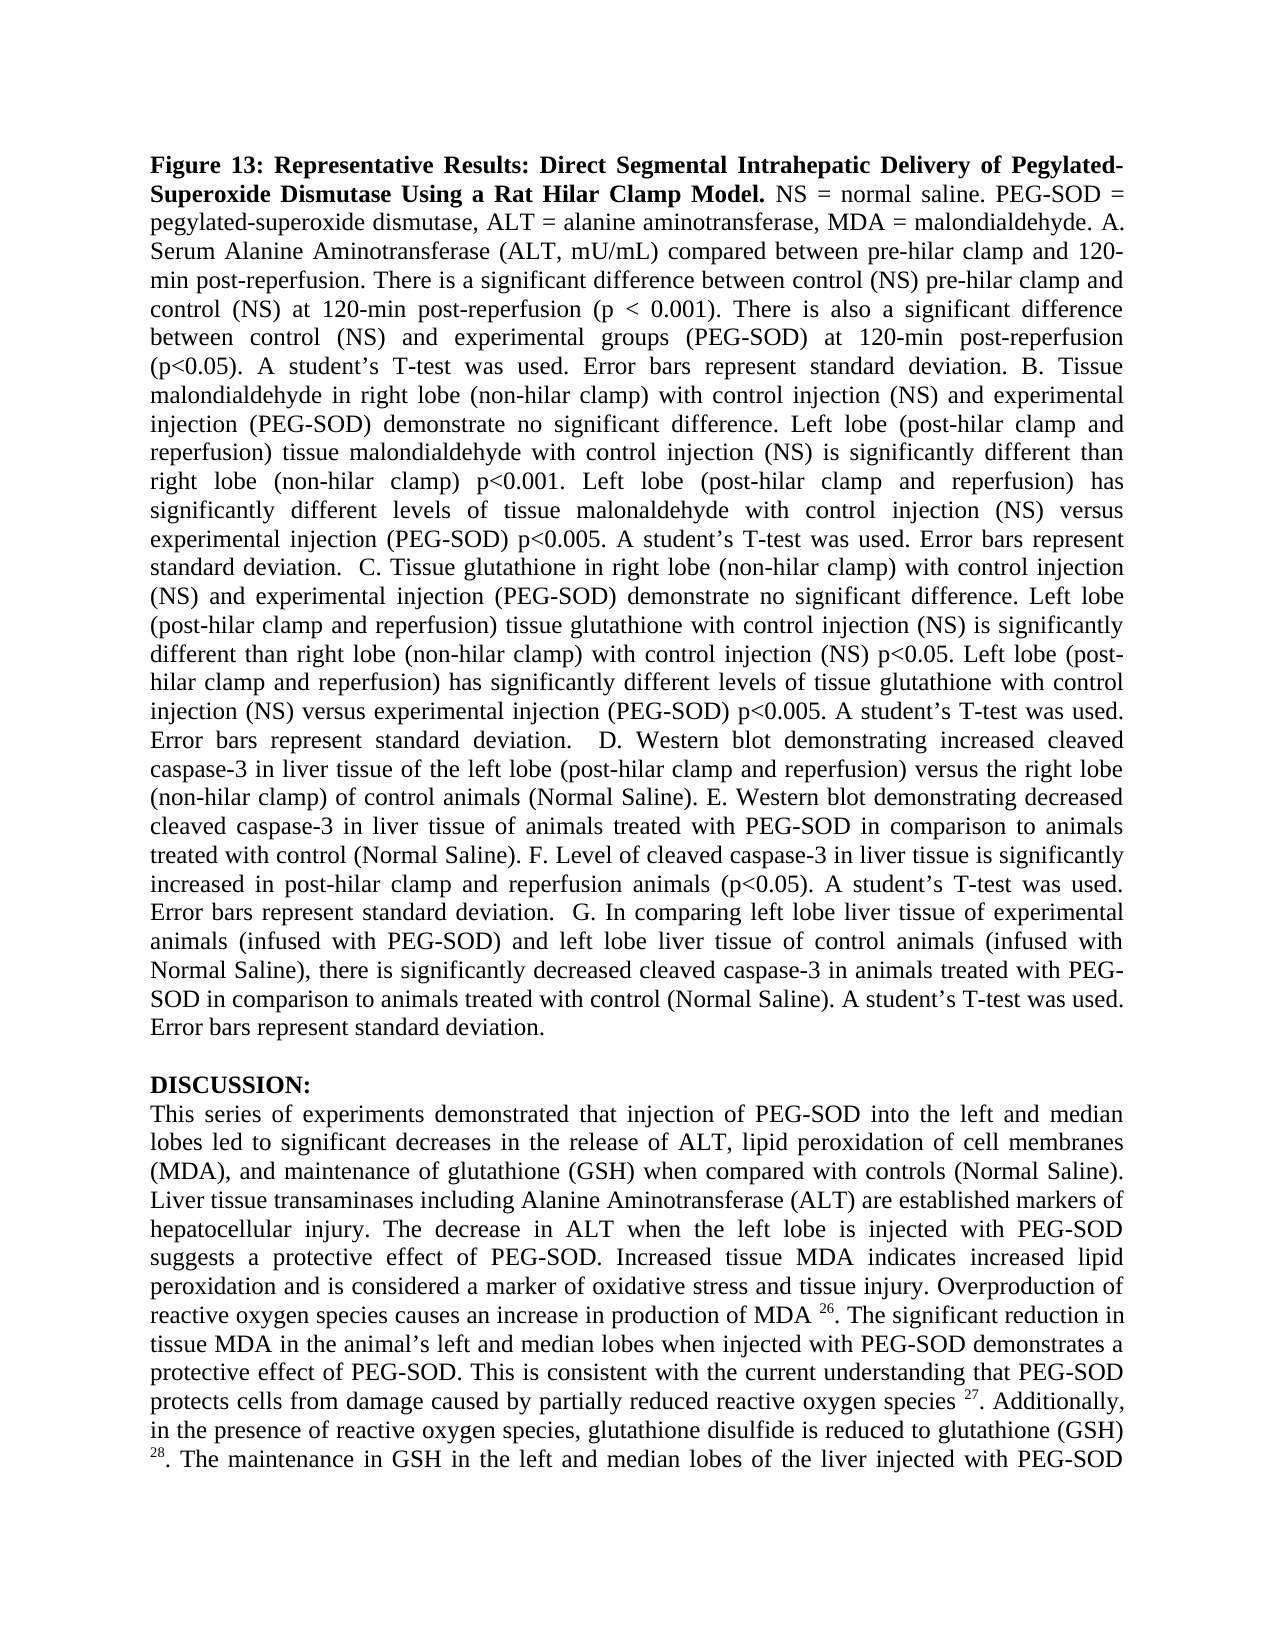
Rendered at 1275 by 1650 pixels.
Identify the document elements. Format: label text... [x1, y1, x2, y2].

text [150, 1099, 1125, 1472]
text Figure 13: Representative Results: Direct Segmental Intrahepatic Delivery of Pegylated-Superoxide Dismutase Using a Rat Hilar Clamp Model. NS = normal saline. PEG-SOD = pegylated-superoxide dismutase, ALT = alanine aminotransferase, MDA = malondialdehyde. A. Serum Alanine Aminotransferase (ALT, mU/mL) compared between pre-hilar clamp and 120-min post-reperfusion. There is a significant difference between control (NS) pre-hilar clamp and control (NS) at 120-min post-reperfusion (p < 0.001). There is also a significant difference between control (NS) and experimental groups (PEG-SOD) at 120-min post-reperfusion (p<0.05). A student’s T-test was used. Error bars represent standard deviation. B. Tissue malondialdehyde in right lobe (non-hilar clamp) with control injection (NS) and experimental injection (PEG-SOD) demonstrate no significant difference. Left lobe (post-hilar clamp and reperfusion) tissue malondialdehyde with control injection (NS) is significantly different than right lobe (non-hilar clamp) p<0.001. Left lobe (post-hilar clamp and reperfusion) has significantly different levels of tissue malonaldehyde with control injection (NS) versus experimental injection (PEG-SOD) p<0.005. A student’s T-test was used. Error bars represent standard deviation. C. Tissue glutathione in right lobe (non-hilar clamp) with control injection (NS) and experimental injection (PEG-SOD) demonstrate no significant difference. Left lobe (post-hilar clamp and reperfusion) tissue glutathione with control injection (NS) is significantly different than right lobe (non-hilar clamp) with control injection (NS) p<0.05. Left lobe (post-hilar clamp and reperfusion) has significantly different levels of tissue glutathione with control injection (NS) versus experimental injection (PEG-SOD) p<0.005. A student’s T-test was used. Error bars represent standard deviation. D. Western blot demonstrating increased cleaved caspase-3 in liver tissue of the left lobe (post-hilar clamp and reperfusion) versus the right lobe (non-hilar clamp) of control animals (Normal Saline). E. Western blot demonstrating decreased cleaved caspase-3 in liver tissue of animals treated with PEG-SOD in comparison to animals treated with control (Normal Saline). F. Level of cleaved caspase-3 in liver tissue is significantly increased in post-hilar clamp and reperfusion animals (p<0.05). A student’s T-test was used. Error bars represent standard deviation. G. In comparing left lobe liver tissue of experimental animals (infused with PEG-SOD) and left lobe liver tissue of control animals (infused with Normal Saline), there is significantly decreased cleaved caspase-3 in animals treated with PEG-SOD in comparison to animals treated with control (Normal Saline). A student’s T-test was used. Error bars represent standard deviation. [150, 150, 1125, 1041]
text DISCUSSION: [150, 1070, 1125, 1099]
